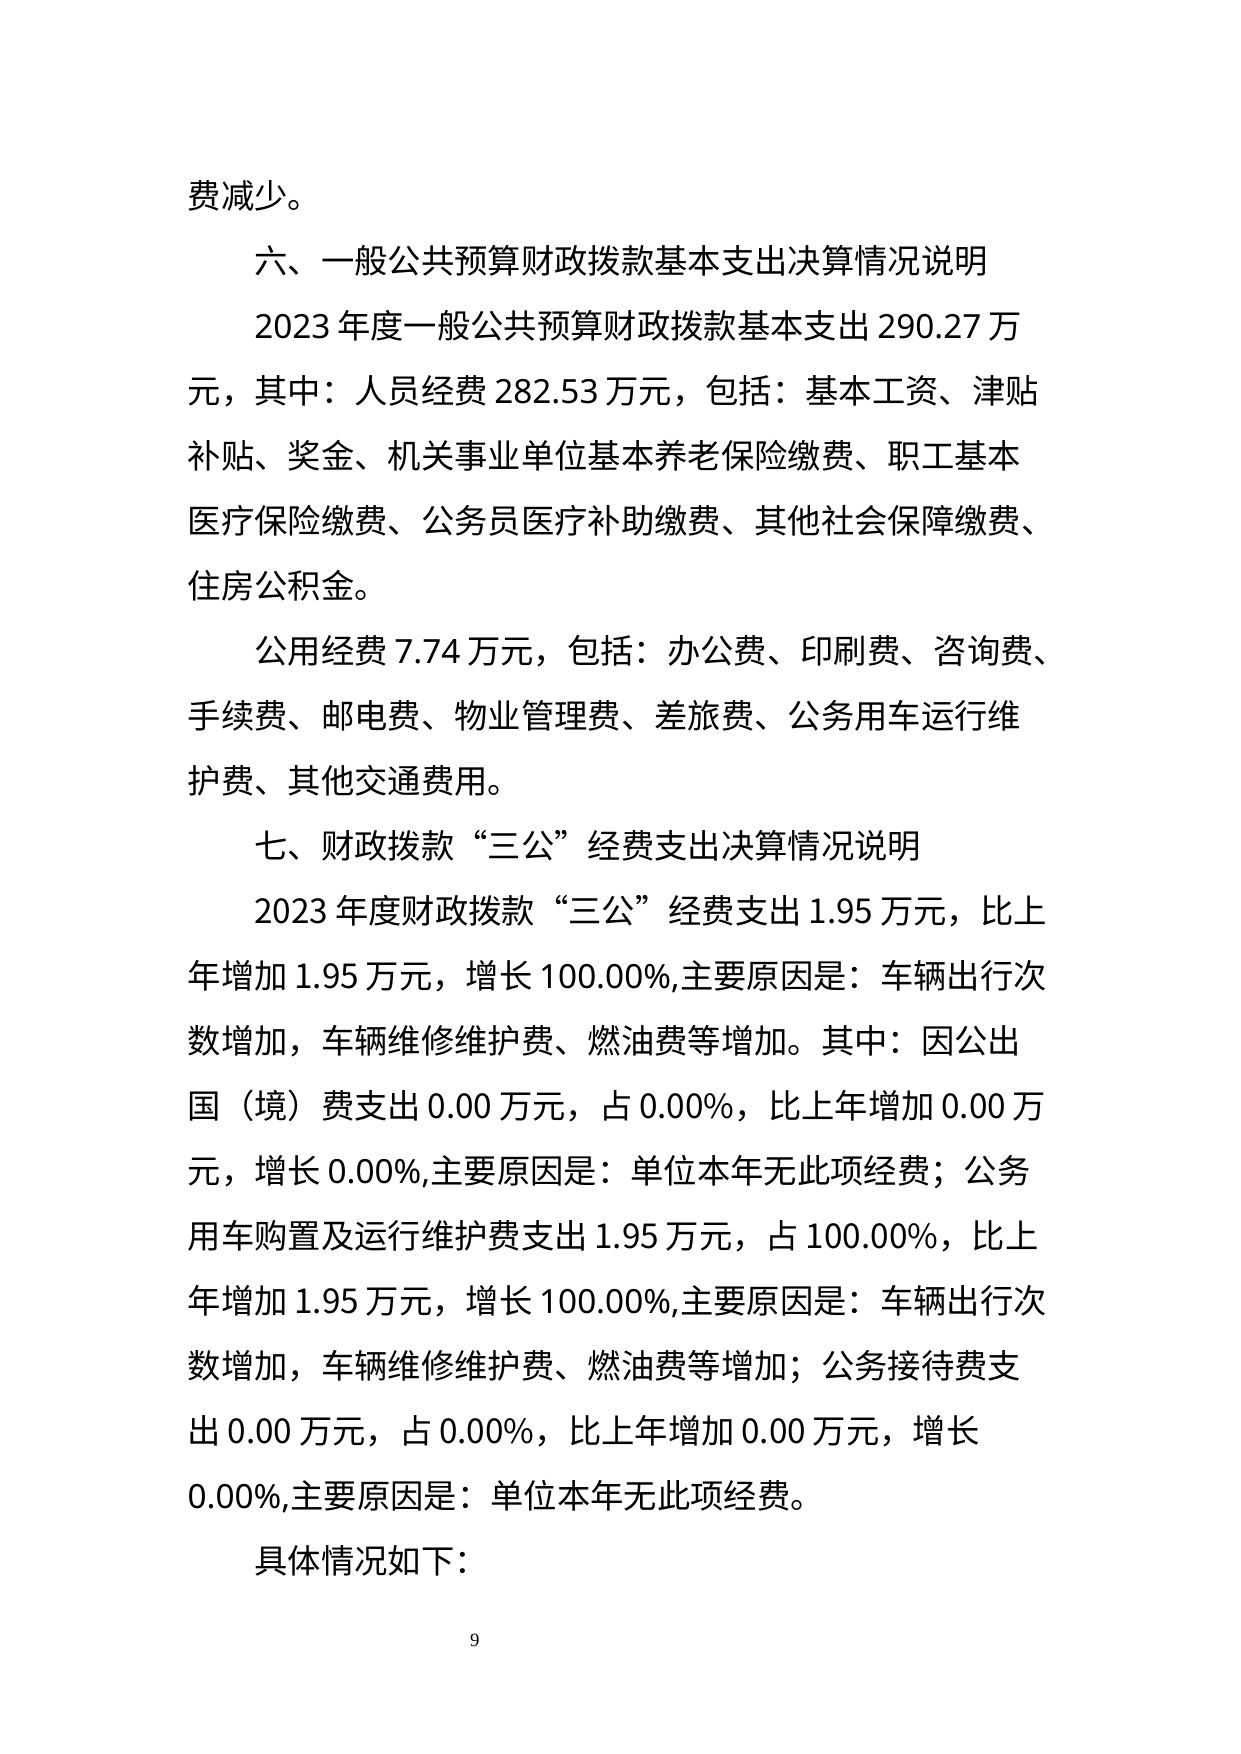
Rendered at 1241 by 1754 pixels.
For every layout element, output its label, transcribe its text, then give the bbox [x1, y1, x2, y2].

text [187, 162, 1053, 227]
text 具体情况如下： [187, 1527, 1053, 1592]
text 七、财政拨款“三公”经费支出决算情况说明 [187, 812, 1053, 877]
text 六、一般公共预算财政拨款基本支出决算情况说明 [187, 227, 1053, 292]
text 公用经费7.74万元，包括：办公费、印刷费、咨询费、手续费、邮电费、物业管理费、差旅费、公务用车运行维护费、其他交通费用。 [187, 617, 1053, 812]
text 2023年度一般公共预算财政拨款基本支出290.27万元，其中：人员经费282.53万元，包括：基本工资、津贴补贴、奖金、机关事业单位基本养老保险缴费、职工基本医疗保险缴费、公务员医疗补助缴费、其他社会保障缴费、住房公积金。 [187, 292, 1053, 617]
text 2023年度财政拨款“三公”经费支出1.95万元，比上年增加1.95万元，增长100.00%,主要原因是：车辆出行次数增加，车辆维修维护费、燃油费等增加。其中：因公出国（境）费支出0.00万元，占0.00%，比上年增加0.00万元，增长0.00%,主要原因是：单位本年无此项经费；公务用车购置及运行维护费支出1.95万元，占100.00%，比上年增加1.95万元，增长100.00%,主要原因是：车辆出行次数增加，车辆维修维护费、燃油费等增加；公务接待费支出0.00万元，占0.00%，比上年增加0.00万元，增长0.00%,主要原因是：单位本年无此项经费。 [187, 877, 1053, 1527]
